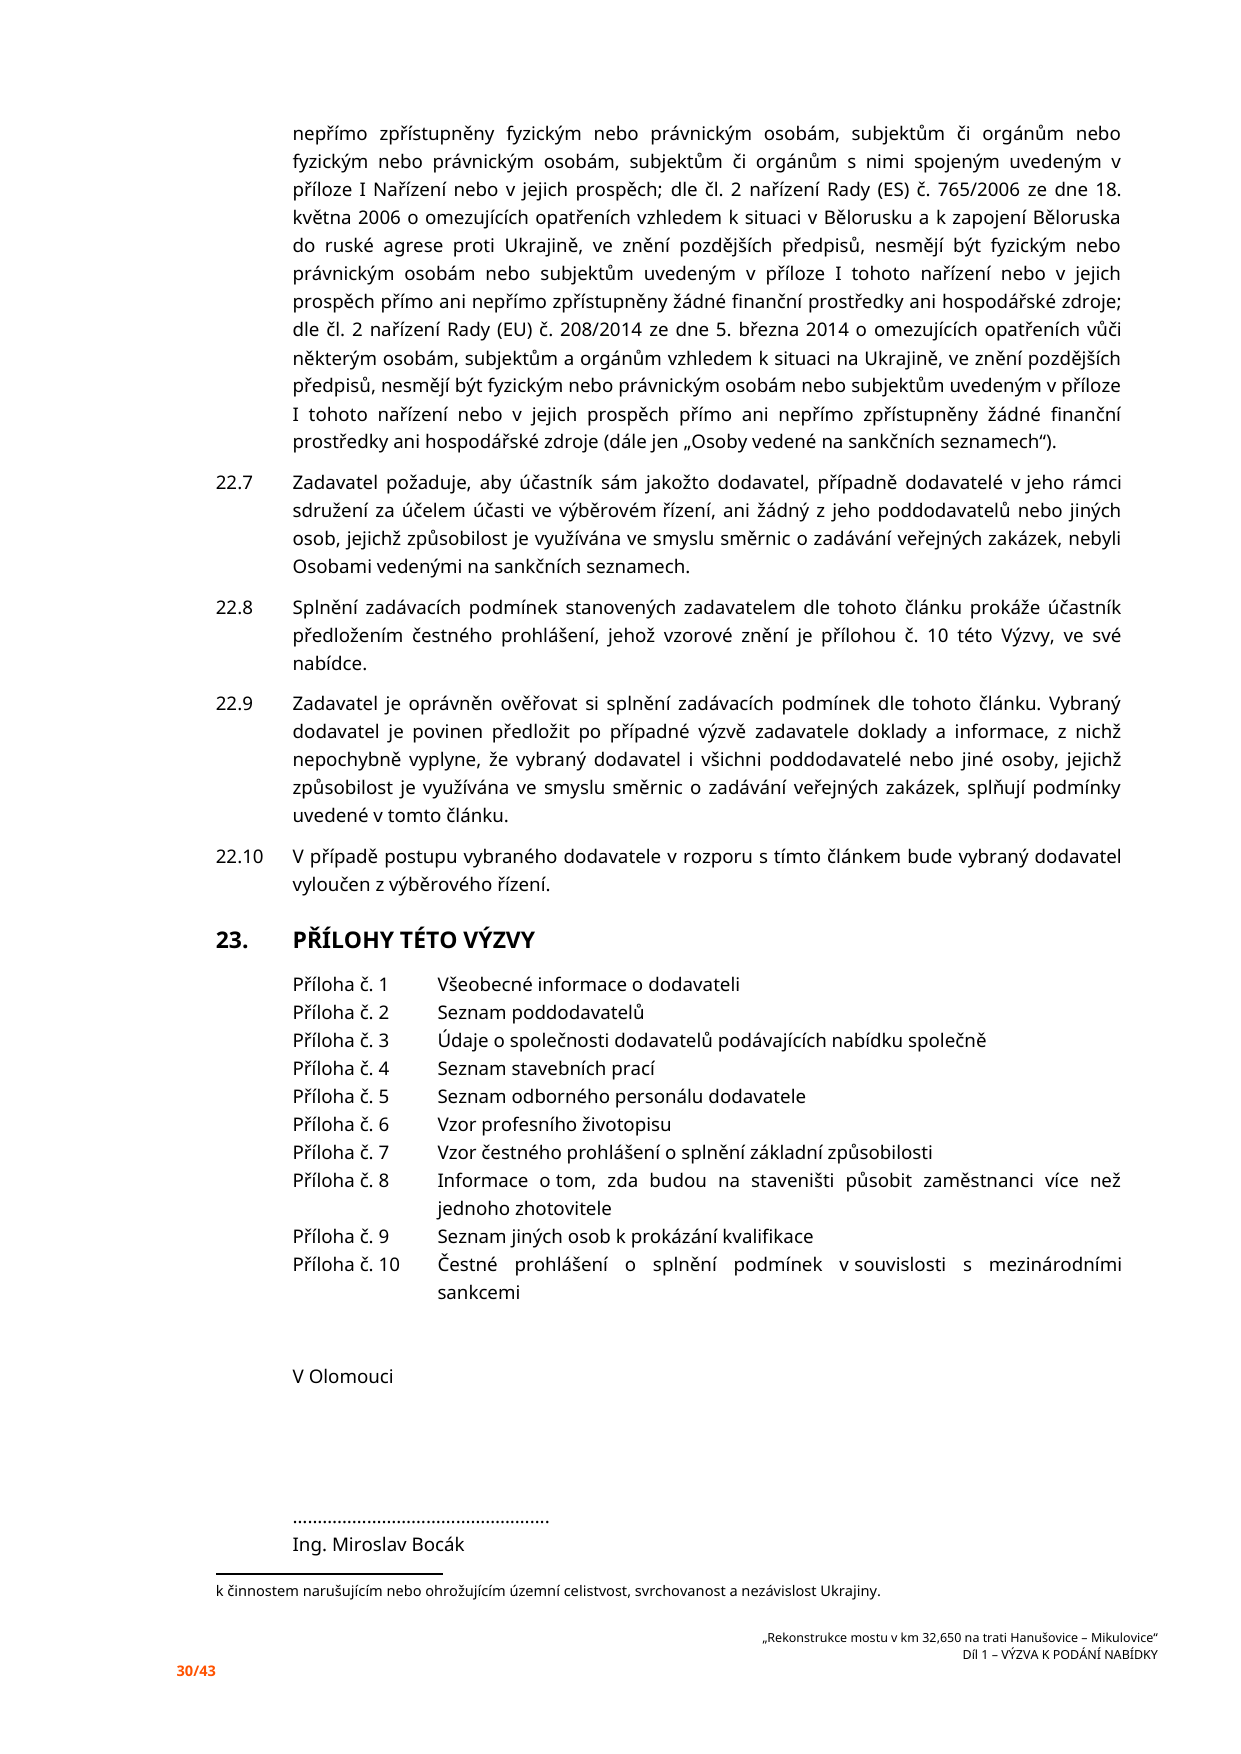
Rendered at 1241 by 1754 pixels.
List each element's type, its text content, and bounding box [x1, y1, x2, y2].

text Příloha č. 1 Všeobecné informace o dodavateli [292, 971, 1122, 997]
text V Olomouci [292, 1363, 1122, 1389]
text Příloha č. 10 Čestné prohlášení o splnění podmínek v souvislosti s mezinárodními sankcemi [292, 1251, 1122, 1305]
text ……………………………………………. [292, 1503, 1122, 1529]
text Zadavatel požaduje, aby účastník sám jakožto dodavatel, případně dodavatelé v jeho rámci sdružení za účelem účasti ve výběrovém řízení, ani žádný z jeho poddodavatelů nebo jiných osob, jejichž způsobilost je využívána ve smyslu směrnic o zadávání veřejných zakázek, nebyli Osobami vedenými na sankčních seznamech. [216, 469, 1122, 579]
text PŘÍLOHY TÉTO VÝZVY [216, 924, 1122, 955]
text Ing. Miroslav Bocák [292, 1531, 1122, 1557]
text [216, 121, 1122, 454]
text Příloha č. 8 Informace o tom, zda budou na staveništi působit zaměstnanci více než jednoho zhotovitele [292, 1167, 1122, 1221]
text Příloha č. 3 Údaje o společnosti dodavatelů podávajících nabídku společně [292, 1027, 1122, 1053]
text Příloha č. 6 Vzor profesního životopisu [292, 1111, 1122, 1137]
text Zadavatel je oprávněn ověřovat si splnění zadávacích podmínek dle tohoto článku. Vybraný dodavatel je povinen předložit po případné výzvě zadavatele doklady a informace, z nichž nepochybně vyplyne, že vybraný dodavatel i všichni poddodavatelé nebo jiné osoby, jejichž způsobilost je využívána ve smyslu směrnic o zadávání veřejných zakázek, splňují podmínky uvedené v tomto článku. [216, 691, 1122, 828]
text Příloha č. 2 Seznam poddodavatelů [292, 999, 1122, 1024]
text Splnění zadávacích podmínek stanovených zadavatelem dle tohoto článku prokáže účastník předložením čestného prohlášení, jehož vzorové znění je přílohou č. 10 této Výzvy, ve své nabídce. [216, 594, 1122, 676]
text Příloha č. 9 Seznam jiných osob k prokázání kvalifikace [292, 1223, 1122, 1249]
text Příloha č. 4 Seznam stavebních prací [292, 1055, 1122, 1081]
text Příloha č. 5 Seznam odborného personálu dodavatele [292, 1083, 1122, 1109]
text Příloha č. 7 Vzor čestného prohlášení o splnění základní způsobilosti [292, 1139, 1122, 1165]
text V případě postupu vybraného dodavatele v rozporu s tímto článkem bude vybraný dodavatel vyloučen z výběrového řízení. [216, 843, 1122, 897]
